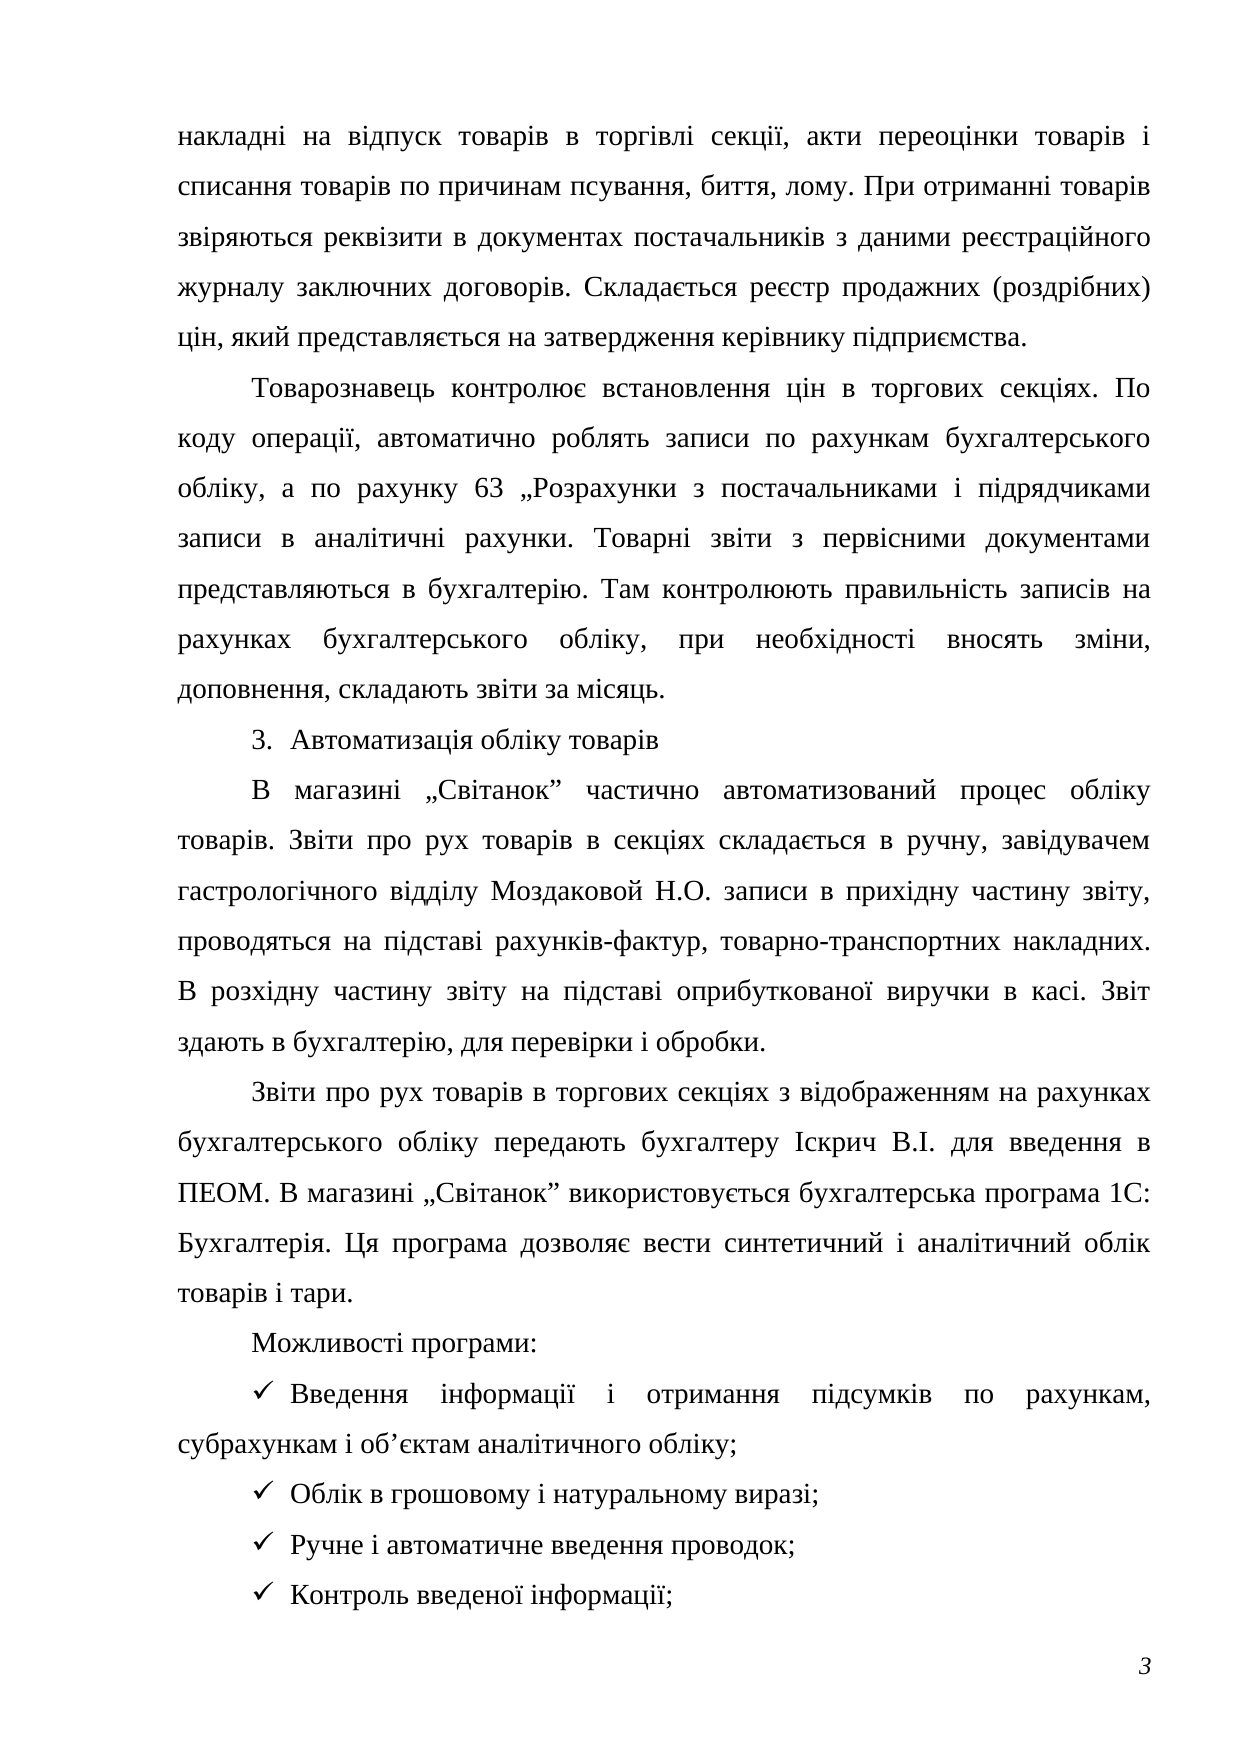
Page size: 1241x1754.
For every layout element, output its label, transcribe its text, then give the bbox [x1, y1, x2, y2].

text Можливості програми: [177, 1326, 1152, 1359]
text Звіти про рух товарів в торгових секціях з відображенням на рахунках бухгалтерського обліку передають бухгалтеру Іскрич В.І. для введення в ПЕОМ. В магазині „Світанок” використовується бухгалтерська програма 1С: Бухгалтерія. Ця програма дозволяє вести синтетичний і аналітичний облік товарів і тари. [177, 1074, 1152, 1309]
list Облік в грошовому і натуральному виразі; [177, 1477, 1152, 1510]
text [177, 118, 1152, 353]
list Контроль введеної інформації; [177, 1577, 1152, 1611]
list Ручне і автоматичне введення проводок; [177, 1527, 1152, 1561]
list Автоматизація обліку товарів [177, 722, 1152, 755]
text В магазині „Світанок” частично автоматизований процес обліку товарів. Звіти про рух товарів в секціях складається в ручну, завідувачем гастрологічного відділу Моздаковой Н.О. записи в прихідну частину звіту, проводяться на підставі рахунків-фактур, товарно-транспортних накладних. В розхідну частину звіту на підставі оприбуткованої виручки в касі. Звіт здають в бухгалтерію, для перевірки і обробки. [177, 772, 1152, 1057]
list Введення інформації і отримання підсумків по рахункам, субрахункам і об’єктам аналітичного обліку; [177, 1376, 1152, 1460]
text Товарознавець контролює встановлення цін в торгових секціях. По коду операції, автоматично роблять записи по рахункам бухгалтерського обліку, а по рахунку 63 „Розрахунки з постачальниками і підрядчиками записи в аналітичні рахунки. Товарні звіти з первісними документами представляються в бухгалтерію. Там контролюють правильність записів на рахунках бухгалтерського обліку, при необхідності вносять зміни, доповнення, складають звіти за місяць. [177, 370, 1152, 705]
